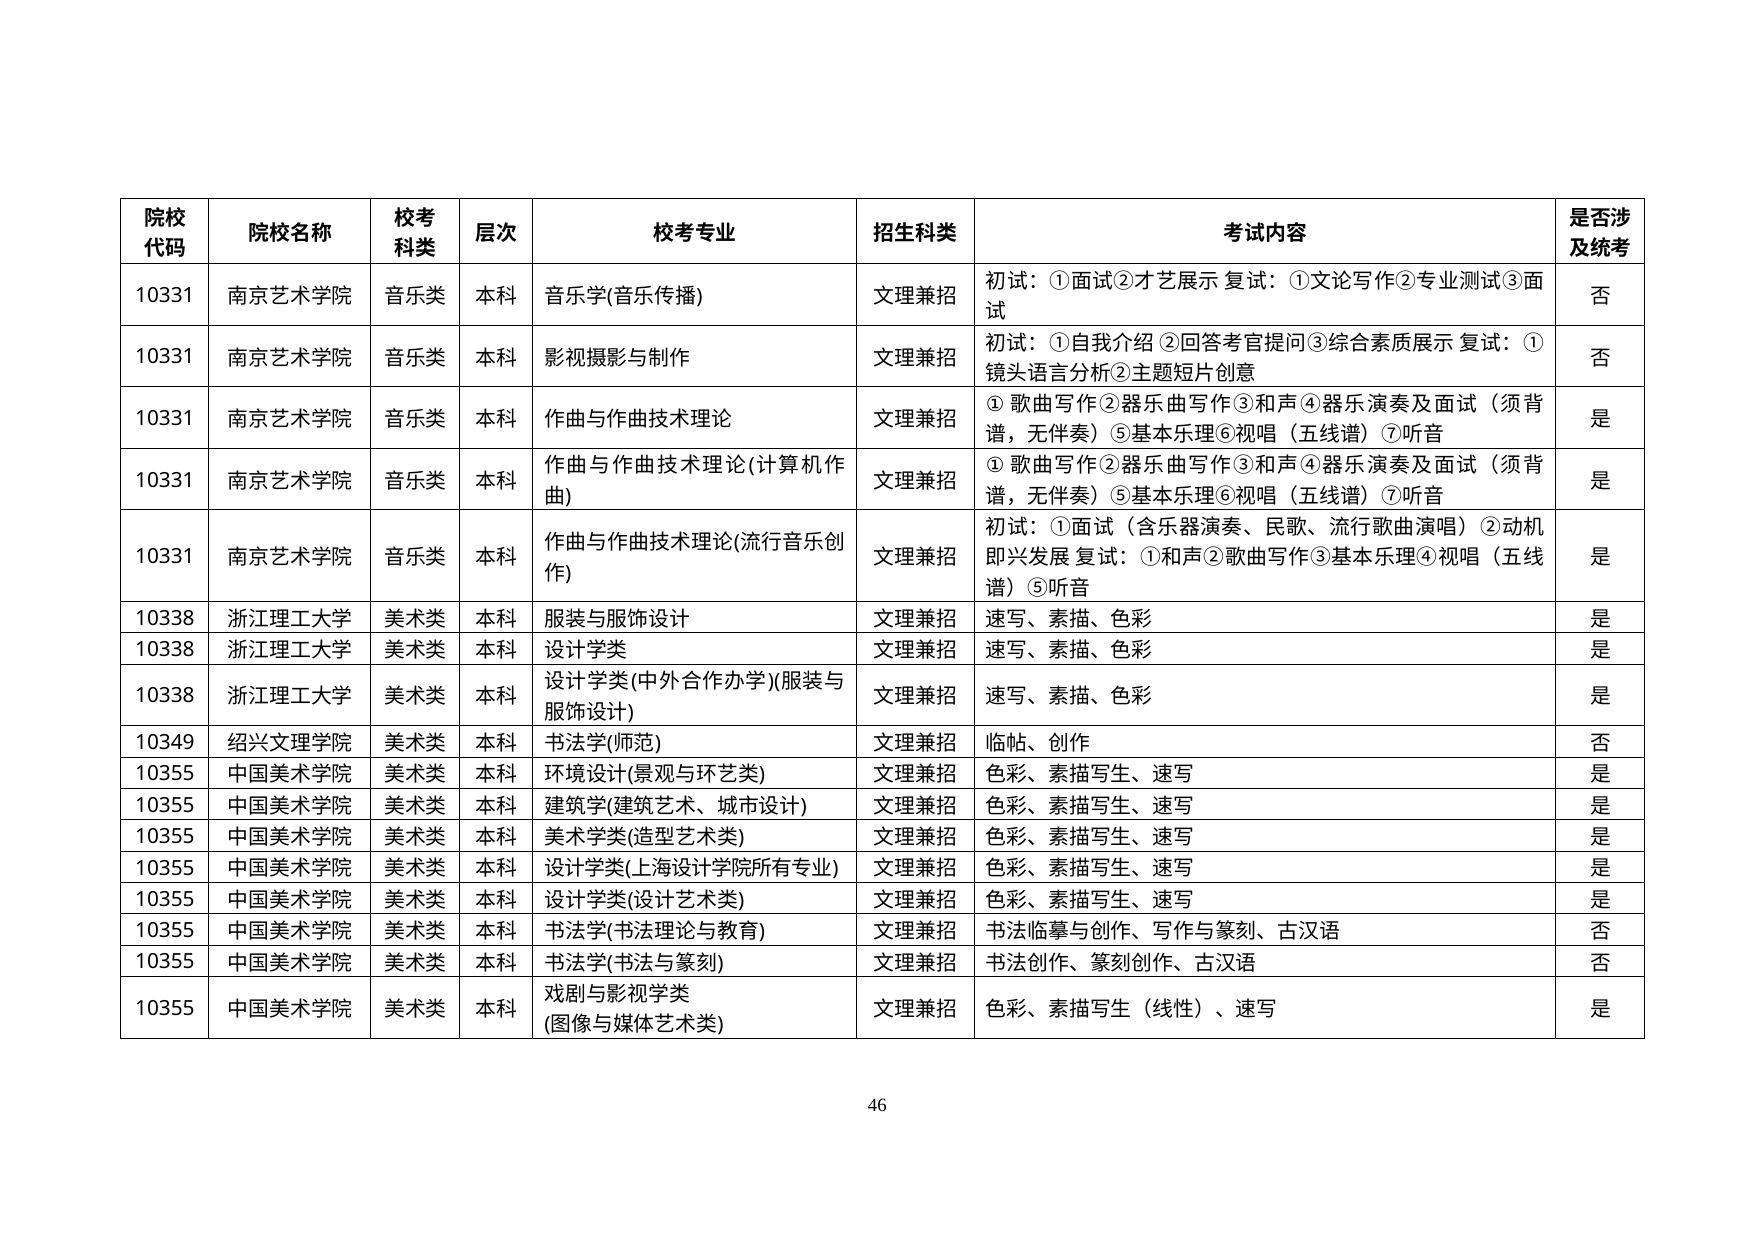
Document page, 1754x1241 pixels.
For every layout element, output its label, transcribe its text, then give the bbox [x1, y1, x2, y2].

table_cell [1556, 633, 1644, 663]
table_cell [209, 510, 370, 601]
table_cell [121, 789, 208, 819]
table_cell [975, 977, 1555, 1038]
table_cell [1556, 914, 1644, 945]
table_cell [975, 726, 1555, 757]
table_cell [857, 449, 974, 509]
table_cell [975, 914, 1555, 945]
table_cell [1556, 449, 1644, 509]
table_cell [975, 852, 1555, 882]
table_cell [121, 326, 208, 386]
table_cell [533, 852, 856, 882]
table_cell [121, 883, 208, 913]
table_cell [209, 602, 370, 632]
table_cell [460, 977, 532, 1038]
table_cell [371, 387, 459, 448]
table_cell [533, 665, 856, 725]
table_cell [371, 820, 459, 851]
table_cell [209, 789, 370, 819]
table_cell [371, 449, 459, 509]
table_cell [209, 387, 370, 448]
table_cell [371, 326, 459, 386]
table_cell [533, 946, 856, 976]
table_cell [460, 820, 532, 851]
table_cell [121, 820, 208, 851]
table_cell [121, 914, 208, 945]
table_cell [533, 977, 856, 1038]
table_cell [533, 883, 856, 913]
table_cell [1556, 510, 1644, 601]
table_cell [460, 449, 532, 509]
table_header 层次 [460, 199, 532, 263]
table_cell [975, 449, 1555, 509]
table_header 院校名称 [209, 199, 370, 263]
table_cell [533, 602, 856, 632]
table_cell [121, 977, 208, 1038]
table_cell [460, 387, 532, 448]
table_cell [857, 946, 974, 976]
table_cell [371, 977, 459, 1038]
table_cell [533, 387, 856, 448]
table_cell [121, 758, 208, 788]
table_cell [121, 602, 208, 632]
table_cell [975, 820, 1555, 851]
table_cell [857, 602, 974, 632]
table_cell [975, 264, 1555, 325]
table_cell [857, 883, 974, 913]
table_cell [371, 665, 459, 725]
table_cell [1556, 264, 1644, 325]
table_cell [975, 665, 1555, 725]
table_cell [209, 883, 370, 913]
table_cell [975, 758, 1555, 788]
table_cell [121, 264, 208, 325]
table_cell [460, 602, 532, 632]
table_header 是否涉及统考 [1556, 199, 1644, 263]
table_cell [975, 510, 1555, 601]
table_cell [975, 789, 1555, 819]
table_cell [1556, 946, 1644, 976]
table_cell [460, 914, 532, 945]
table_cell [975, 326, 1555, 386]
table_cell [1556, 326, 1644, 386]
table_header 校考专业 [533, 199, 856, 263]
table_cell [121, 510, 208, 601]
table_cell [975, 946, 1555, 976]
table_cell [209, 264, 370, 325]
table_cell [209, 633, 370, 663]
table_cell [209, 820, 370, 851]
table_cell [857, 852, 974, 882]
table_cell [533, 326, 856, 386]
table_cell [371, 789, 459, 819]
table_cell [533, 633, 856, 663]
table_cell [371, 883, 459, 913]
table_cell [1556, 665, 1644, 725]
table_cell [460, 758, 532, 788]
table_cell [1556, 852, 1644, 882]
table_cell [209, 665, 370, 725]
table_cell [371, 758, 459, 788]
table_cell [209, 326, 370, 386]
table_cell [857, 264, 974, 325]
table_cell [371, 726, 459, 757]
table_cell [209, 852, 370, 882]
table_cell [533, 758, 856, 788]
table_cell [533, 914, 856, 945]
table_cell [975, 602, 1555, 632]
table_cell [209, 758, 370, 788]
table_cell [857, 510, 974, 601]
table_header 招生科类 [857, 199, 974, 263]
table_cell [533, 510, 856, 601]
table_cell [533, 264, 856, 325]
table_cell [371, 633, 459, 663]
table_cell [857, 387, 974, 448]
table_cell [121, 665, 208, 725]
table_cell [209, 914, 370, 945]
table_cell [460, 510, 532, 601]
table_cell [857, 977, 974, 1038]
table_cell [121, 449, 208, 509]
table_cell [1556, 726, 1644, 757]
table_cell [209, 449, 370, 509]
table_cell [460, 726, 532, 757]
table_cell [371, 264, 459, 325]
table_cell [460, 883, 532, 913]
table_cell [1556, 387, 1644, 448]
table_header 院校 代码 [121, 199, 208, 263]
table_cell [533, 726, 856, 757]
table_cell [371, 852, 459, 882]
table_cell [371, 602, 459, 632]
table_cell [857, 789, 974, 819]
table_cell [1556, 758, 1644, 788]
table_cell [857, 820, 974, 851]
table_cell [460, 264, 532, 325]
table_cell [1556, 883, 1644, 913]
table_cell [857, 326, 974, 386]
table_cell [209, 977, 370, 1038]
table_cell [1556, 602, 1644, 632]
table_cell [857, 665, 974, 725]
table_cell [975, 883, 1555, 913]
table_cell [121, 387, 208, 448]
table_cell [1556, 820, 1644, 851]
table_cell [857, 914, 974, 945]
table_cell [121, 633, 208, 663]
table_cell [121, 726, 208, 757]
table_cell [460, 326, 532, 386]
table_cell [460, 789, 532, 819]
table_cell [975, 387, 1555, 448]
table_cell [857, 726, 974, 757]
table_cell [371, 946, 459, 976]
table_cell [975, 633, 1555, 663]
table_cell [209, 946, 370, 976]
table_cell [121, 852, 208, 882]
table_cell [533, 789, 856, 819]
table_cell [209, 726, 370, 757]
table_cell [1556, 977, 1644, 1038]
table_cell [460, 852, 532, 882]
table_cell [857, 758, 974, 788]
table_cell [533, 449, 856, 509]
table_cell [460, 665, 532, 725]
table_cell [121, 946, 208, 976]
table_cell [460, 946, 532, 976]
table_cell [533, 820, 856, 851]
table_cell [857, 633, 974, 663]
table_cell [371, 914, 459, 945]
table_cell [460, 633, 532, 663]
table_header 考试内容 [975, 199, 1555, 263]
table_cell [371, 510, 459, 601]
table_header 校考 科类 [371, 199, 459, 263]
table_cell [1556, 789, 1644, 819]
